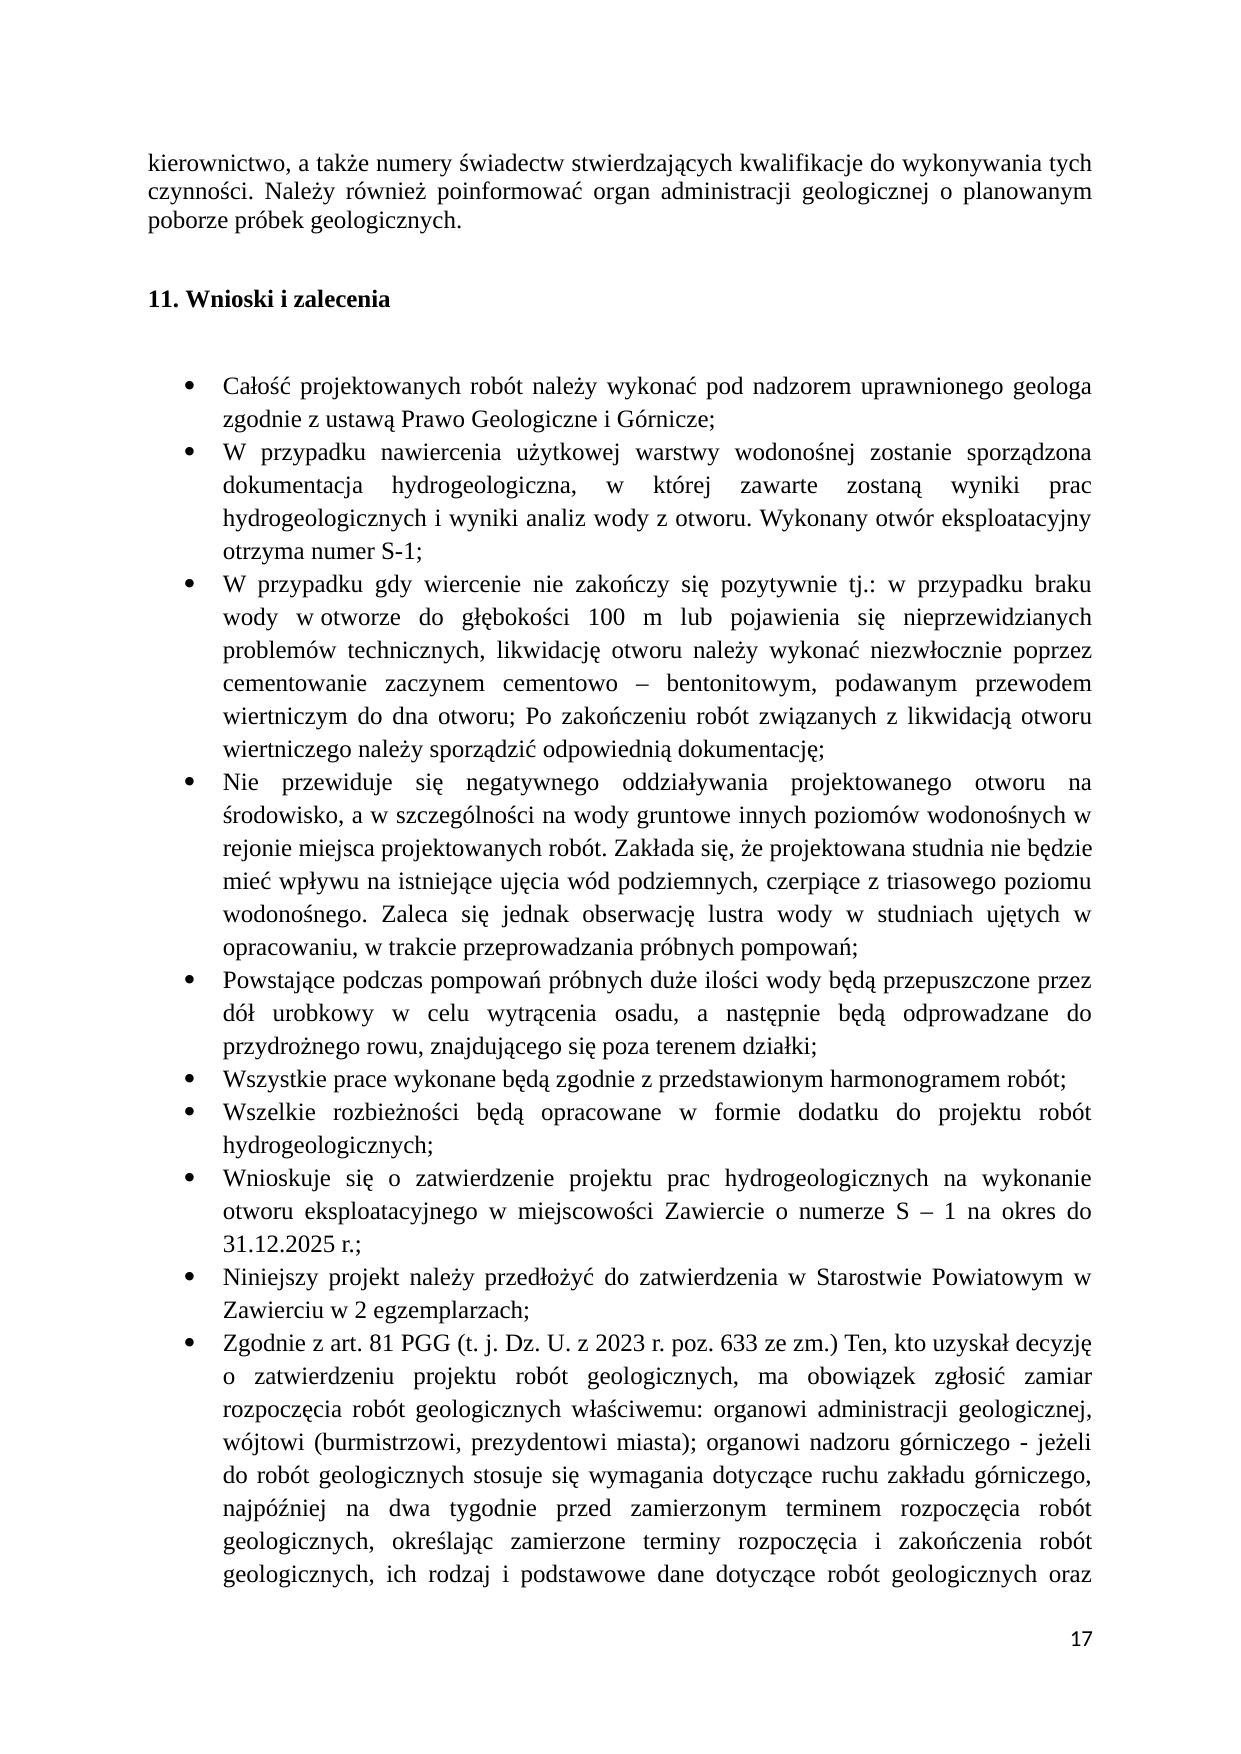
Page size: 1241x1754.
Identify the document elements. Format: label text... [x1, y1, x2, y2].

list Wszelkie rozbieżności będą opracowane w formie dodatku do projektu robót hydrogeologicznych; [185, 1097, 1093, 1159]
list Całość projektowanych robót należy wykonać pod nadzorem uprawnionego geologa zgodnie z ustawą Prawo Geologiczne i Górnicze; [185, 371, 1093, 432]
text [148, 148, 1093, 234]
list Wszystkie prace wykonane będą zgodnie z przedstawionym harmonogramem robót; [185, 1064, 1093, 1093]
subtitle Wnioski i zalecenia [148, 284, 1093, 313]
list Powstające podczas pompowań próbnych duże ilości wody będą przepuszczone przez dół urobkowy w celu wytrącenia osadu, a następnie będą odprowadzane do przydrożnego rowu, znajdującego się poza terenem działki; [185, 965, 1093, 1060]
list Niniejszy projekt należy przedłożyć do zatwierdzenia w Starostwie Powiatowym w Zawierciu w 2 egzemplarzach; [185, 1262, 1093, 1324]
list W przypadku gdy wiercenie nie zakończy się pozytywnie tj.: w przypadku braku wody w otworze do głębokości 100 m lub pojawienia się nieprzewidzianych problemów technicznych, likwidację otworu należy wykonać niezwłocznie poprzez cementowanie zaczynem cementowo – bentonitowym, podawanym przewodem wiertniczym do dna otworu; Po zakończeniu robót związanych z likwidacją otworu wiertniczego należy sporządzić odpowiednią dokumentację; [185, 569, 1093, 763]
list Nie przewiduje się negatywnego oddziaływania projektowanego otworu na środowisko, a w szczególności na wody gruntowe innych poziomów wodonośnych w rejonie miejsca projektowanych robót. Zakłada się, że projektowana studnia nie będzie mieć wpływu na istniejące ujęcia wód podziemnych, czerpiące z triasowego poziomu wodonośnego. Zaleca się jednak obserwację lustra wody w studniach ujętych w opracowaniu, w trakcie przeprowadzania próbnych pompowań; [185, 767, 1093, 961]
list Wnioskuje się o zatwierdzenie projektu prac hydrogeologicznych na wykonanie otworu eksploatacyjnego w miejscowości Zawiercie o numerze S – 1 na okres do 31.12.2025 r.; [185, 1163, 1093, 1258]
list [185, 1328, 1093, 1588]
list W przypadku nawiercenia użytkowej warstwy wodonośnej zostanie sporządzona dokumentacja hydrogeologiczna, w której zawarte zostaną wyniki prac hydrogeologicznych i wyniki analiz wody z otworu. Wykonany otwór eksploatacyjny otrzyma numer S-1; [185, 437, 1093, 564]
